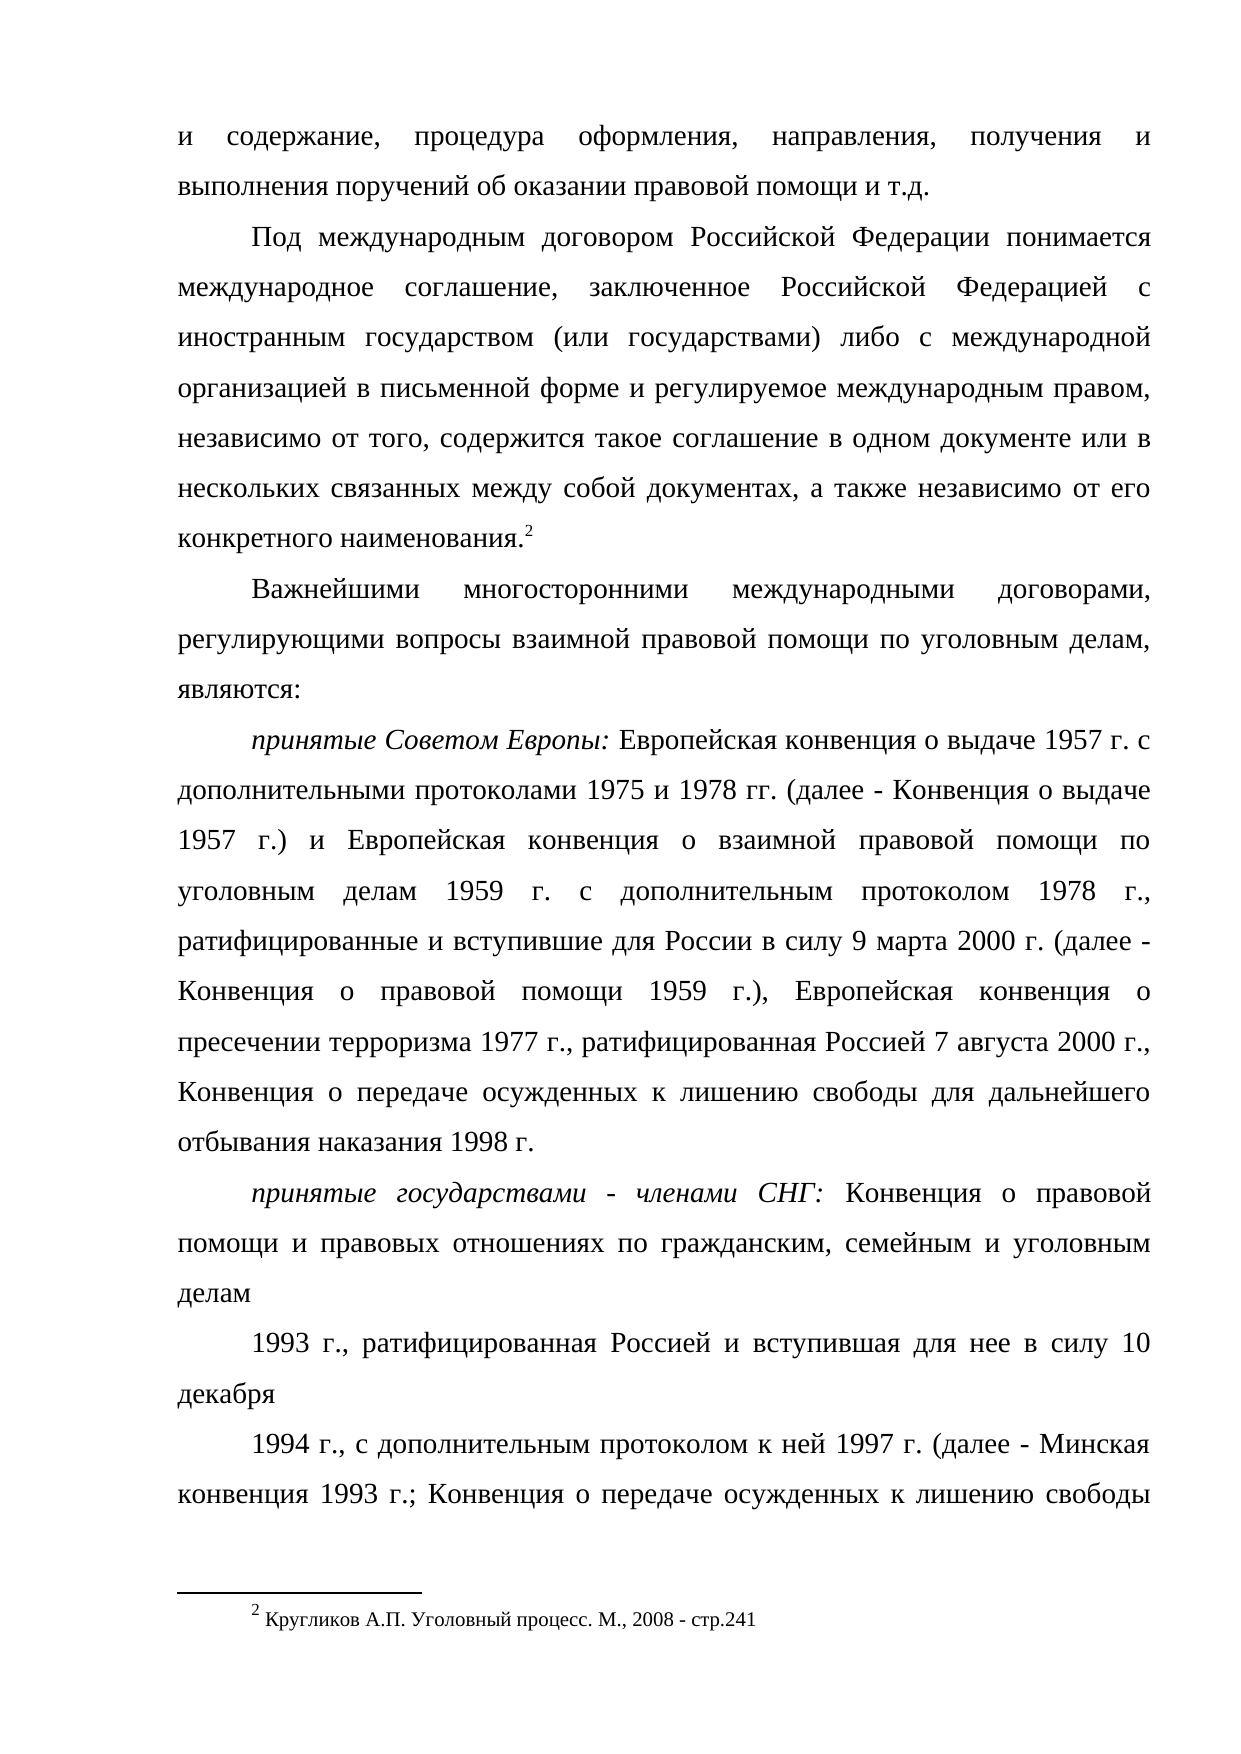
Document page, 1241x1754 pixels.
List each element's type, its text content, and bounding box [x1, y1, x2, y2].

text Под международным договором Российской Федерации понимается международное соглашение, заключенное Российской Федерацией с иностранным государством (или государствами) либо с международной организацией в письменной форме и регулируемое международным правом, независимо от того, содержится такое соглашение в одном документе или в нескольких связанных между собой документах, а также независимо от его конкретного наименования. [177, 219, 1152, 554]
text принятые государствами - членами СНГ: Конвенция о правовой помощи и правовых отношениях по гражданским, семейным и уголовным делам [177, 1175, 1152, 1309]
text Важнейшими многосторонними международными договорами, регулирующими вопросы взаимной правовой помощи по уголовным делам, являются: [177, 571, 1152, 705]
text 1993 г., ратифицированная Россией и вступившая для нее в силу 10 декабря [177, 1326, 1152, 1409]
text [177, 1426, 1152, 1510]
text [177, 118, 1152, 202]
text принятые Советом Европы: Европейская конвенция о выдаче 1957 г. с дополнительными протоколами 1975 и 1978 гг. (далее - Конвенция о выдаче 1957 г.) и Европейская конвенция о взаимной правовой помощи по уголовным делам 1959 г. с дополнительным протоколом 1978 г., ратифицированные и вступившие для России в силу 9 марта 2000 г. (далее - Конвенция о правовой помощи 1959 г.), Европейская конвенция о пресечении терроризма 1977 г., ратифицированная Россией 7 августа 2000 г., Конвенция о передаче осужденных к лишению свободы для дальнейшего отбывания наказания 1998 г. [177, 722, 1152, 1158]
